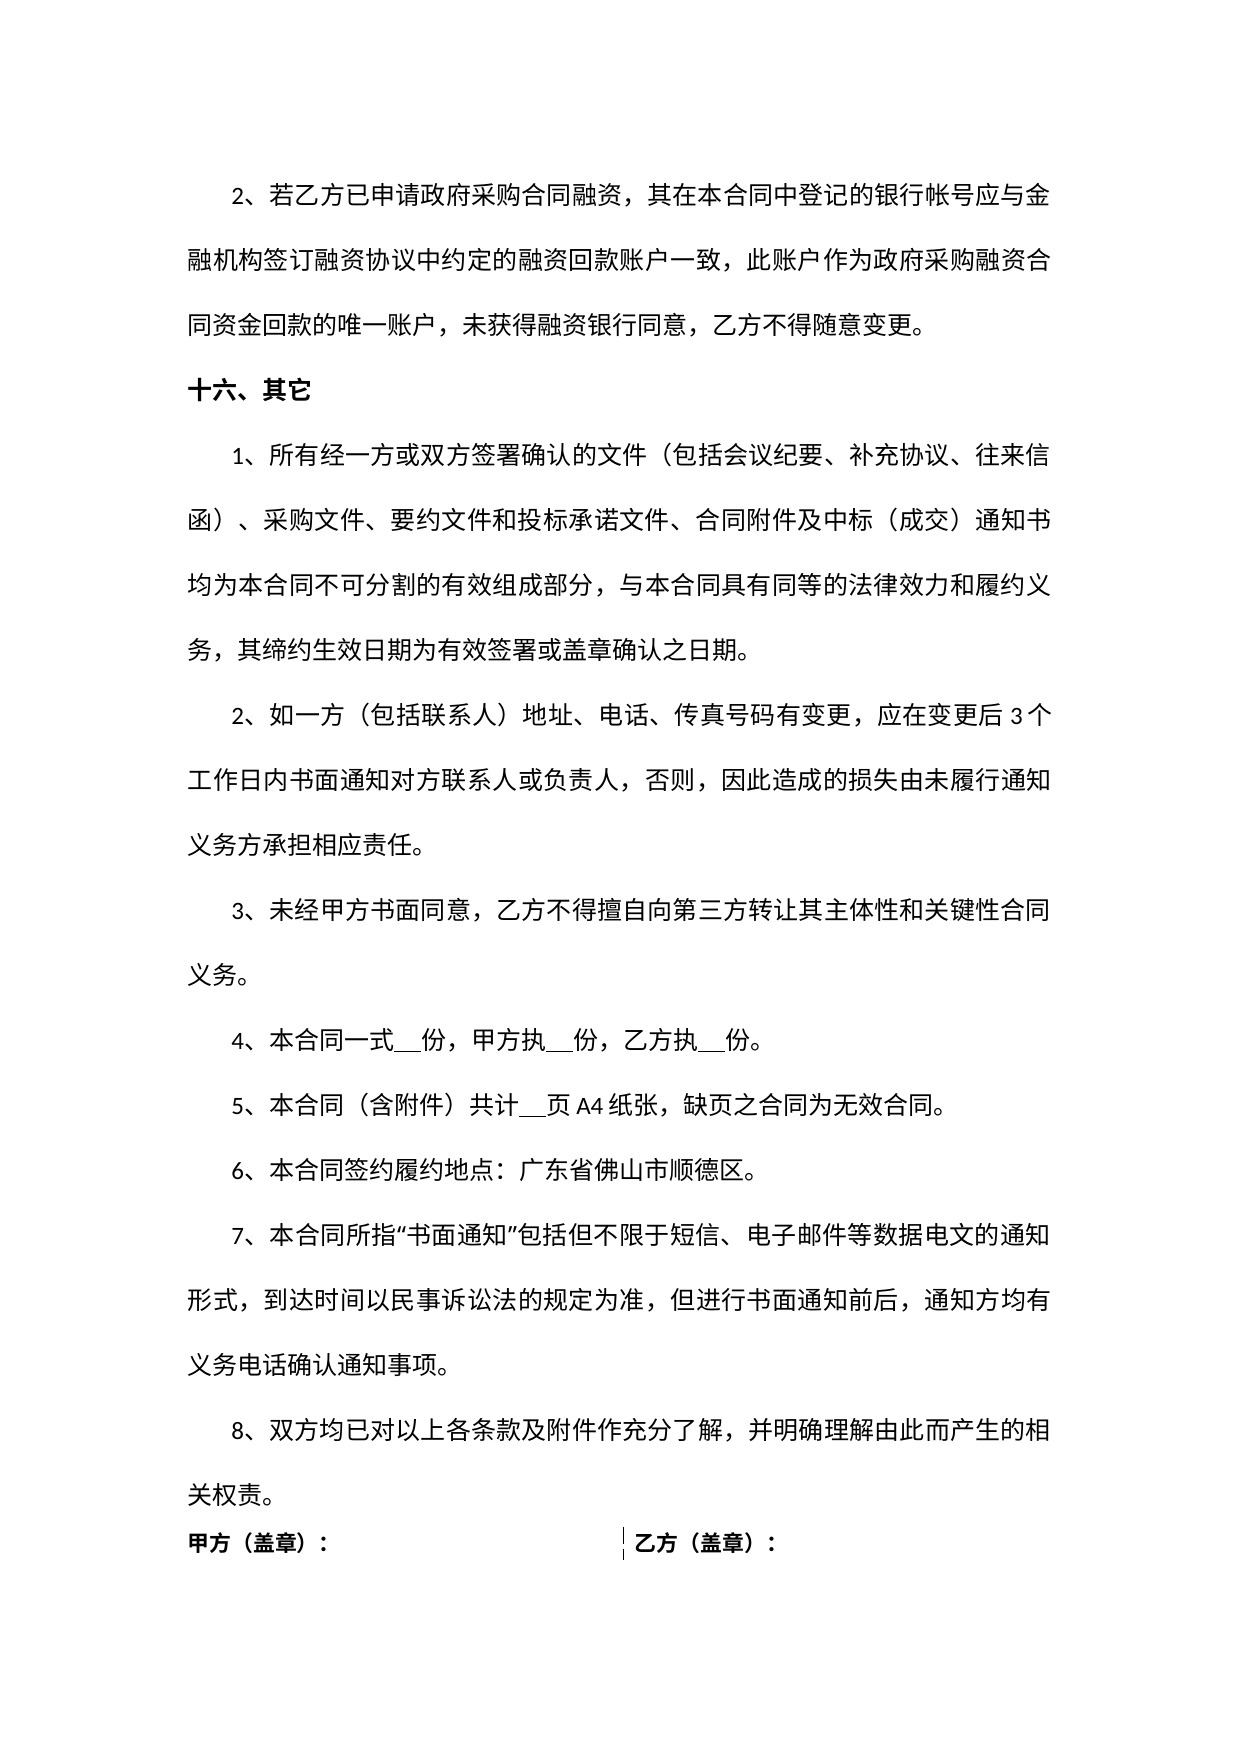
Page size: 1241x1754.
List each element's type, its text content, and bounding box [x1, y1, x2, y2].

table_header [624, 1527, 1041, 1559]
text 4、本合同一式 份，甲方执 份，乙方执 份。 [187, 1007, 1053, 1072]
text 十六、其它 [187, 357, 1053, 422]
text 7、本合同所指“书面通知”包括但不限于短信、电子邮件等数据电文的通知形式，到达时间以民事诉讼法的规定为准，但进行书面通知前后，通知方均有义务电话确认通知事项。 [187, 1202, 1053, 1397]
text 2、如一方（包括联系人）地址、电话、传真号码有变更，应在变更后3个工作日内书面通知对方联系人或负责人，否则，因此造成的损失由未履行通知义务方承担相应责任。 [187, 682, 1053, 877]
text 3、未经甲方书面同意，乙方不得擅自向第三方转让其主体性和关键性合同义务。 [187, 877, 1053, 1007]
text 5、本合同（含附件）共计 页A4纸张，缺页之合同为无效合同。 [187, 1072, 1053, 1137]
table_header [176, 1527, 624, 1559]
text 1、所有经一方或双方签署确认的文件（包括会议纪要、补充协议、往来信函）、采购文件、要约文件和投标承诺文件、合同附件及中标（成交）通知书均为本合同不可分割的有效组成部分，与本合同具有同等的法律效力和履约义务，其缔约生效日期为有效签署或盖章确认之日期。 [187, 422, 1053, 682]
text 2、若乙方已申请政府采购合同融资，其在本合同中登记的银行帐号应与金融机构签订融资协议中约定的融资回款账户一致，此账户作为政府采购融资合同资金回款的唯一账户，未获得融资银行同意，乙方不得随意变更。 [187, 162, 1053, 357]
text 6、本合同签约履约地点：广东省佛山市顺德区。 [187, 1137, 1053, 1202]
text 8、双方均已对以上各条款及附件作充分了解，并明确理解由此而产生的相关权责。 [187, 1397, 1053, 1527]
